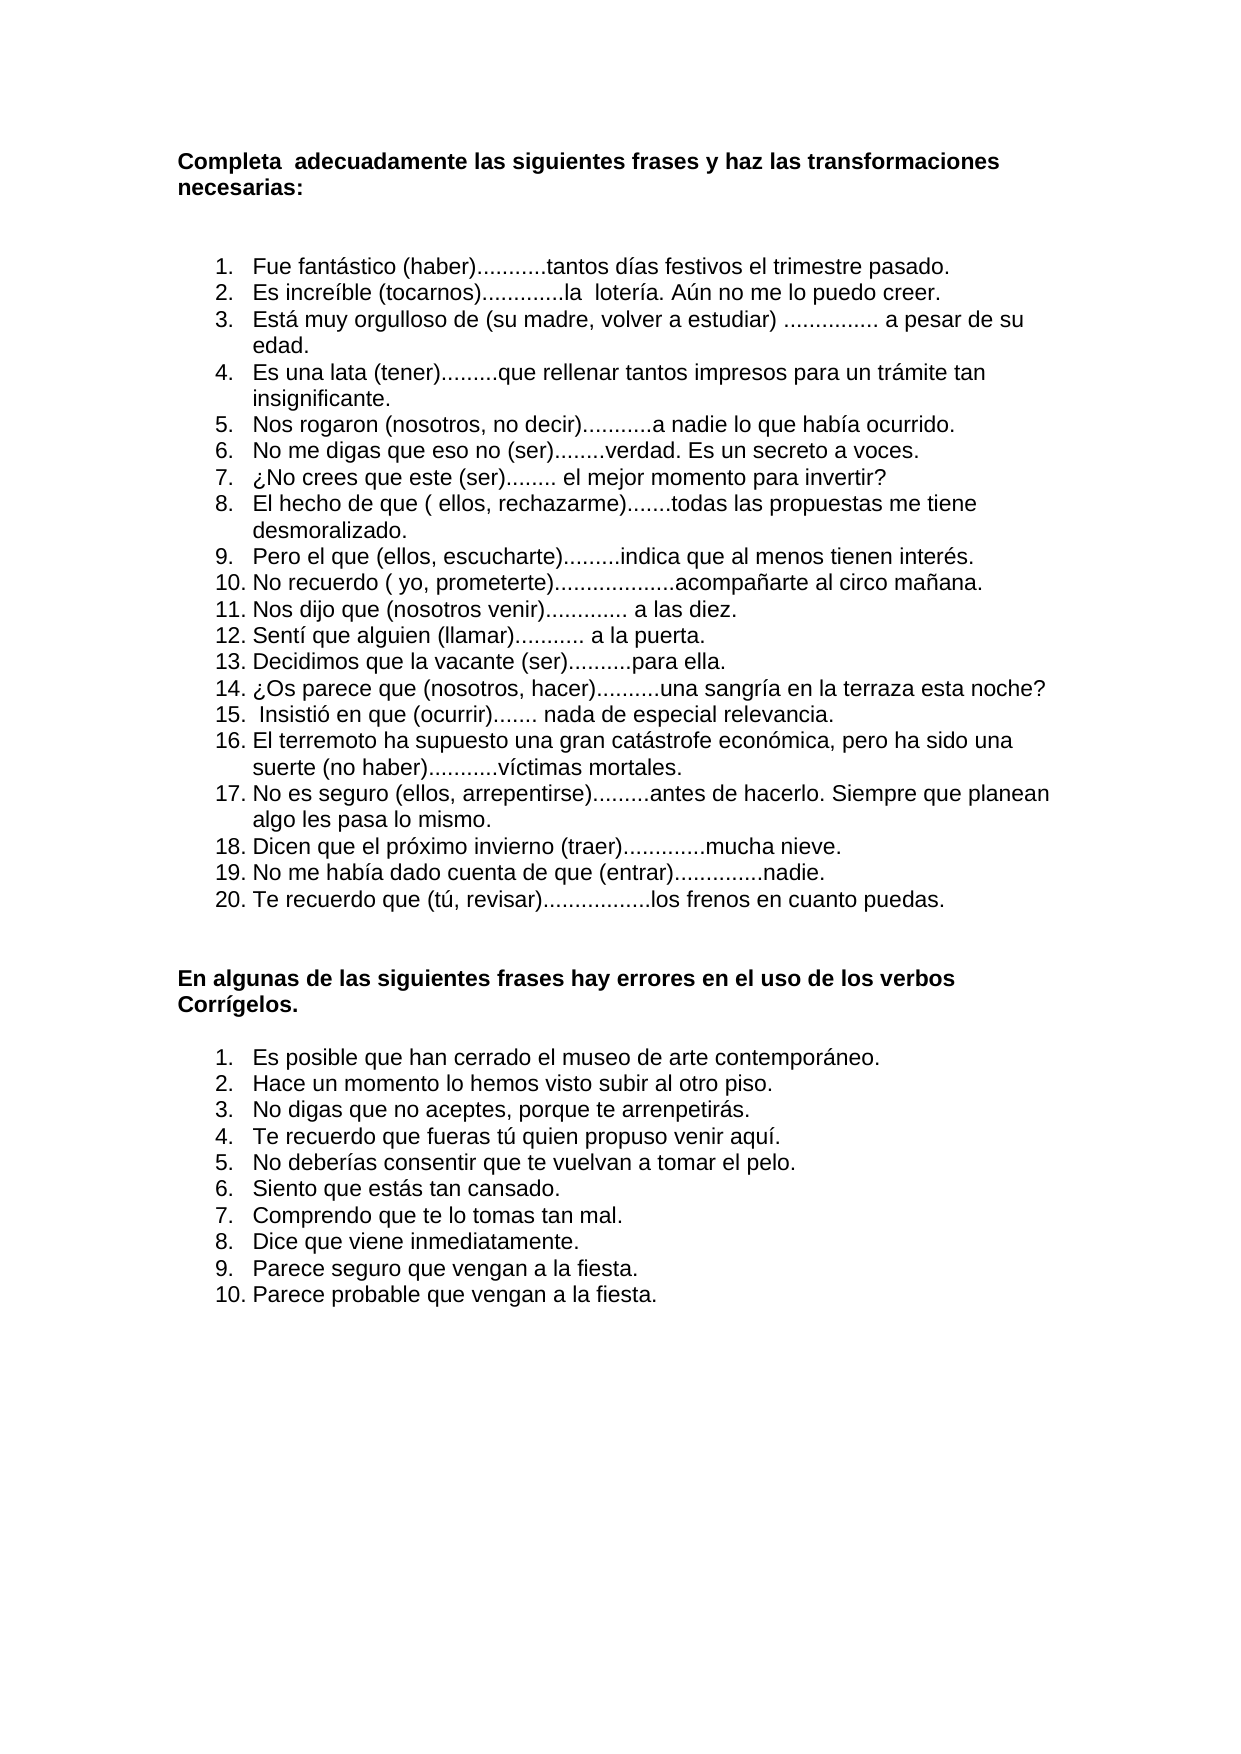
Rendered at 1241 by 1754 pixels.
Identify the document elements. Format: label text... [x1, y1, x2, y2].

list Es posible que han cerrado el museo de arte contemporáneo. [215, 1044, 1063, 1070]
list Comprendo que te lo tomas tan mal. [215, 1202, 1063, 1228]
list No es seguro (ellos, arrepentirse).........antes de hacerlo. Siempre que planean algo les pasa lo mismo. [215, 780, 1063, 833]
list Decidimos que la vacante (ser)..........para ella. [215, 648, 1063, 675]
list Siento que estás tan cansado. [215, 1175, 1063, 1202]
list Te recuerdo que fueras tú quien propuso venir aquí. [215, 1123, 1063, 1149]
list Es increíble (tocarnos).............la lotería. Aún no me lo puedo creer. [215, 279, 1063, 306]
list No digas que no aceptes, porque te arrenpetirás. [215, 1096, 1063, 1123]
list No recuerdo ( yo, prometerte)...................acompañarte al circo mañana. [215, 569, 1063, 596]
list Pero el que (ellos, escucharte).........indica que al menos tienen interés. [215, 543, 1063, 569]
list Parece seguro que vengan a la fiesta. [215, 1254, 1063, 1281]
list ¿Os parece que (nosotros, hacer)..........una sangría en la terraza esta noche? [215, 675, 1063, 701]
list Te recuerdo que (tú, revisar).................los frenos en cuanto puedas. [215, 886, 1063, 912]
list Hace un momento lo hemos visto subir al otro piso. [215, 1070, 1063, 1096]
list ¿No crees que este (ser)........ el mejor momento para invertir? [215, 464, 1063, 490]
list Fue fantástico (haber)...........tantos días festivos el trimestre pasado. [215, 253, 1063, 279]
list El hecho de que ( ellos, rechazarme).......todas las propuestas me tiene desmoralizado. [215, 490, 1063, 543]
text En algunas de las siguientes frases hay errores en el uso de los verbos Corrígelos. [177, 964, 1063, 1017]
list Dice que viene inmediatamente. [215, 1228, 1063, 1254]
list No me digas que eso no (ser)........verdad. Es un secreto a voces. [215, 437, 1063, 464]
list El terremoto ha supuesto una gran catástrofe económica, pero ha sido una suerte (no haber)...........víctimas mortales. [215, 727, 1063, 780]
list Parece probable que vengan a la fiesta. [215, 1281, 1063, 1307]
list No me había dado cuenta de que (entrar)..............nadie. [215, 859, 1063, 886]
list Dicen que el próximo invierno (traer).............mucha nieve. [215, 833, 1063, 859]
list Nos dijo que (nosotros venir)............. a las diez. [215, 596, 1063, 622]
list Está muy orgulloso de (su madre, volver a estudiar) ............... a pesar de su edad. [215, 306, 1063, 358]
list Insistió en que (ocurrir)....... nada de especial relevancia. [215, 701, 1063, 727]
text Completa adecuadamente las siguientes frases y haz las transformaciones necesarias: [177, 148, 1063, 200]
list Sentí que alguien (llamar)........... a la puerta. [215, 622, 1063, 648]
list Nos rogaron (nosotros, no decir)...........a nadie lo que había ocurrido. [215, 411, 1063, 437]
list No deberías consentir que te vuelvan a tomar el pelo. [215, 1149, 1063, 1175]
list Es una lata (tener).........que rellenar tantos impresos para un trámite tan insignificante. [215, 358, 1063, 411]
